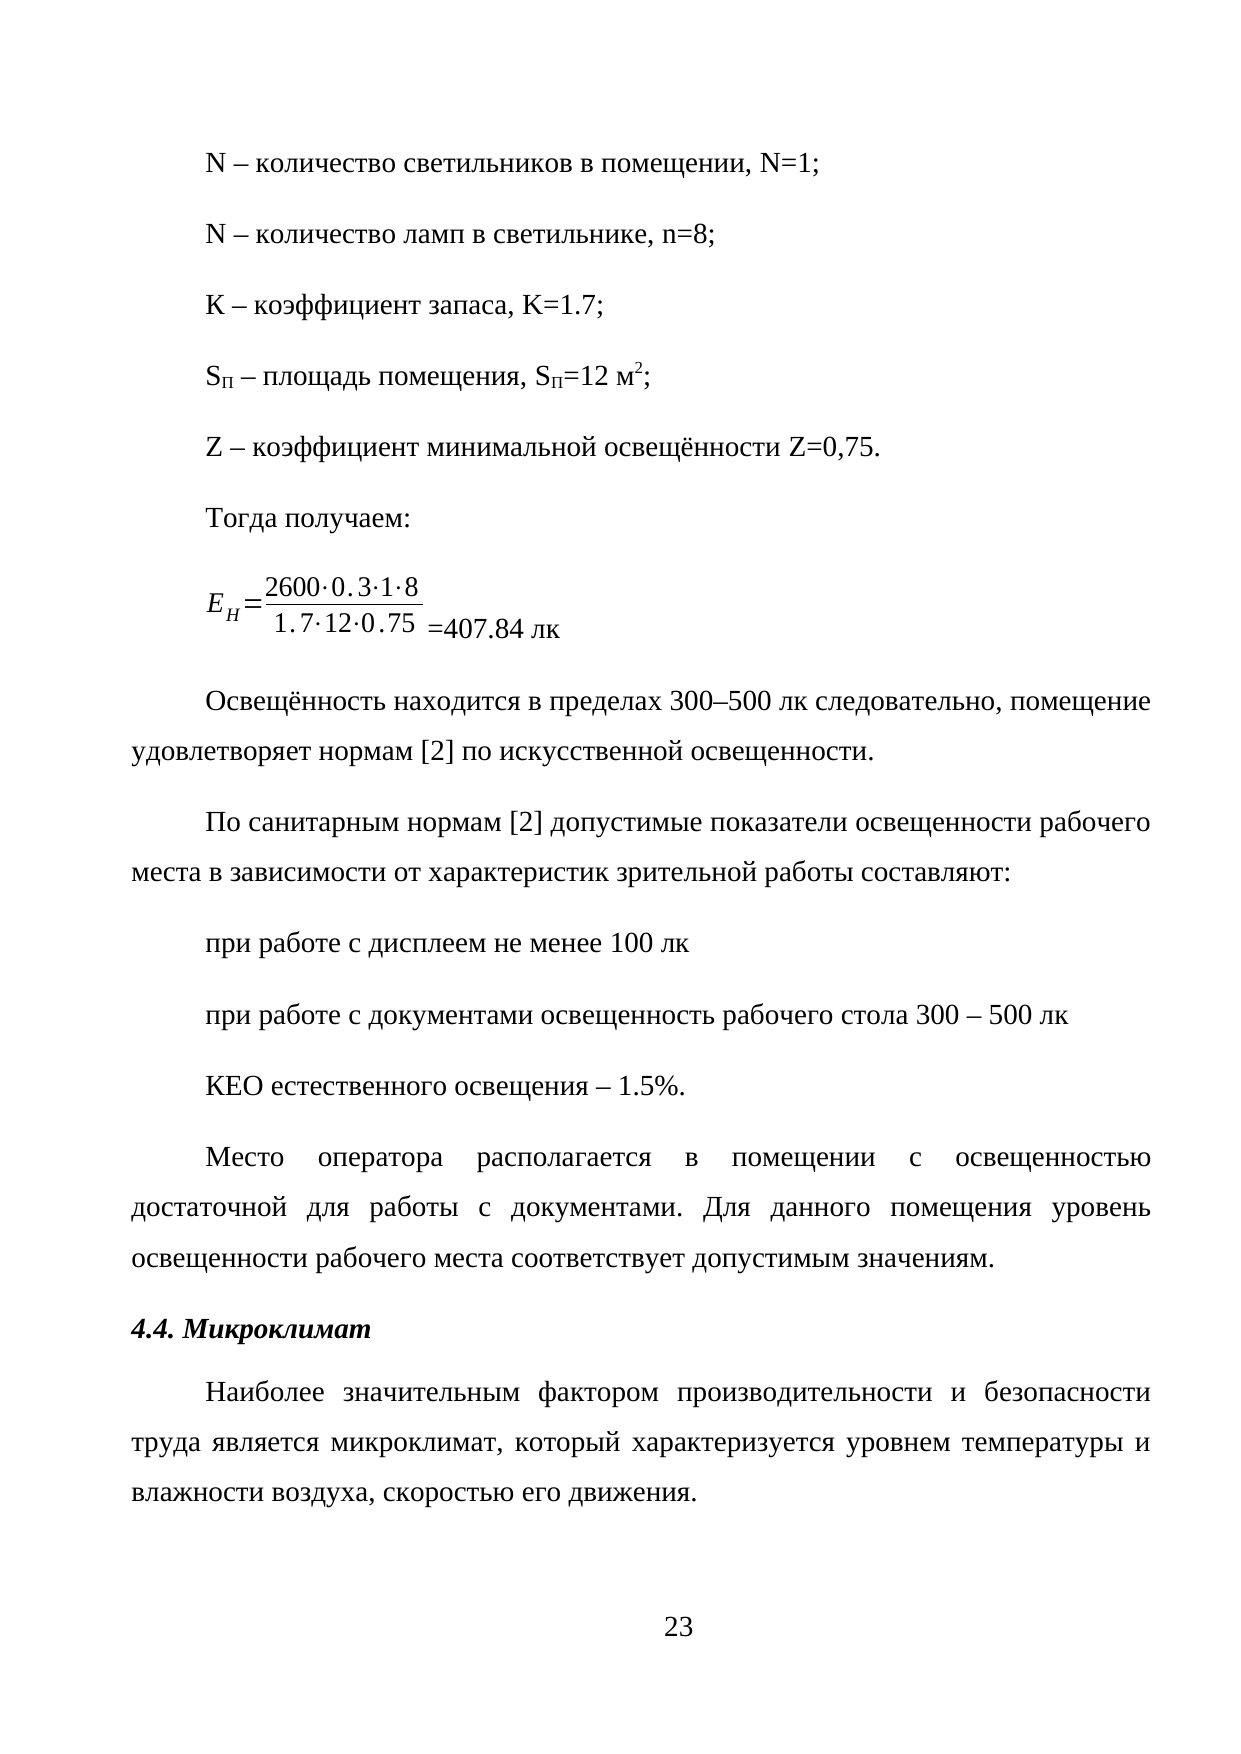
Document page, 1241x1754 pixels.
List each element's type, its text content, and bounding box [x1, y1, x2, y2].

text Тогда получаем: [131, 501, 1152, 534]
text N – количество ламп в светильнике, n=8; [131, 216, 1152, 249]
text Место оператора располагается в помещении с освещенностью достаточной для работы с документами. Для данного помещения уровень освещенности рабочего места соответствует допустимым значениям. [131, 1139, 1152, 1273]
text =407.84 лк [131, 572, 1152, 645]
text N – количество светильников в помещении, N=1; [131, 145, 1152, 178]
text Z – коэффициент минимальной освещённости Z=0,75. [131, 429, 1152, 463]
text при работе с документами освещенность рабочего стола 300 – 500 лк [131, 997, 1152, 1030]
subtitle 4.4. Микроклимат [131, 1311, 1152, 1344]
text КЕО естественного освещения – 1.5%. [131, 1068, 1152, 1101]
text Наиболее значительным фактором производительности и безопасности труда является микроклимат, который характеризуется уровнем температуры и влажности воздуха, скоростью его движения. [131, 1374, 1152, 1508]
text Освещённость находится в пределах 300–500 лк следовательно, помещение удовлетворяет нормам [2] по искусственной освещенности. [131, 683, 1152, 767]
text К – коэффициент запаса, K=1.7; [131, 287, 1152, 321]
text SП – площадь помещения, SП=12 м2; [131, 358, 1152, 392]
text при работе с дисплеем не менее 100 лк [131, 926, 1152, 959]
text По санитарным нормам [2] допустимые показатели освещенности рабочего места в зависимости от характеристик зрительной работы составляют: [131, 804, 1152, 888]
